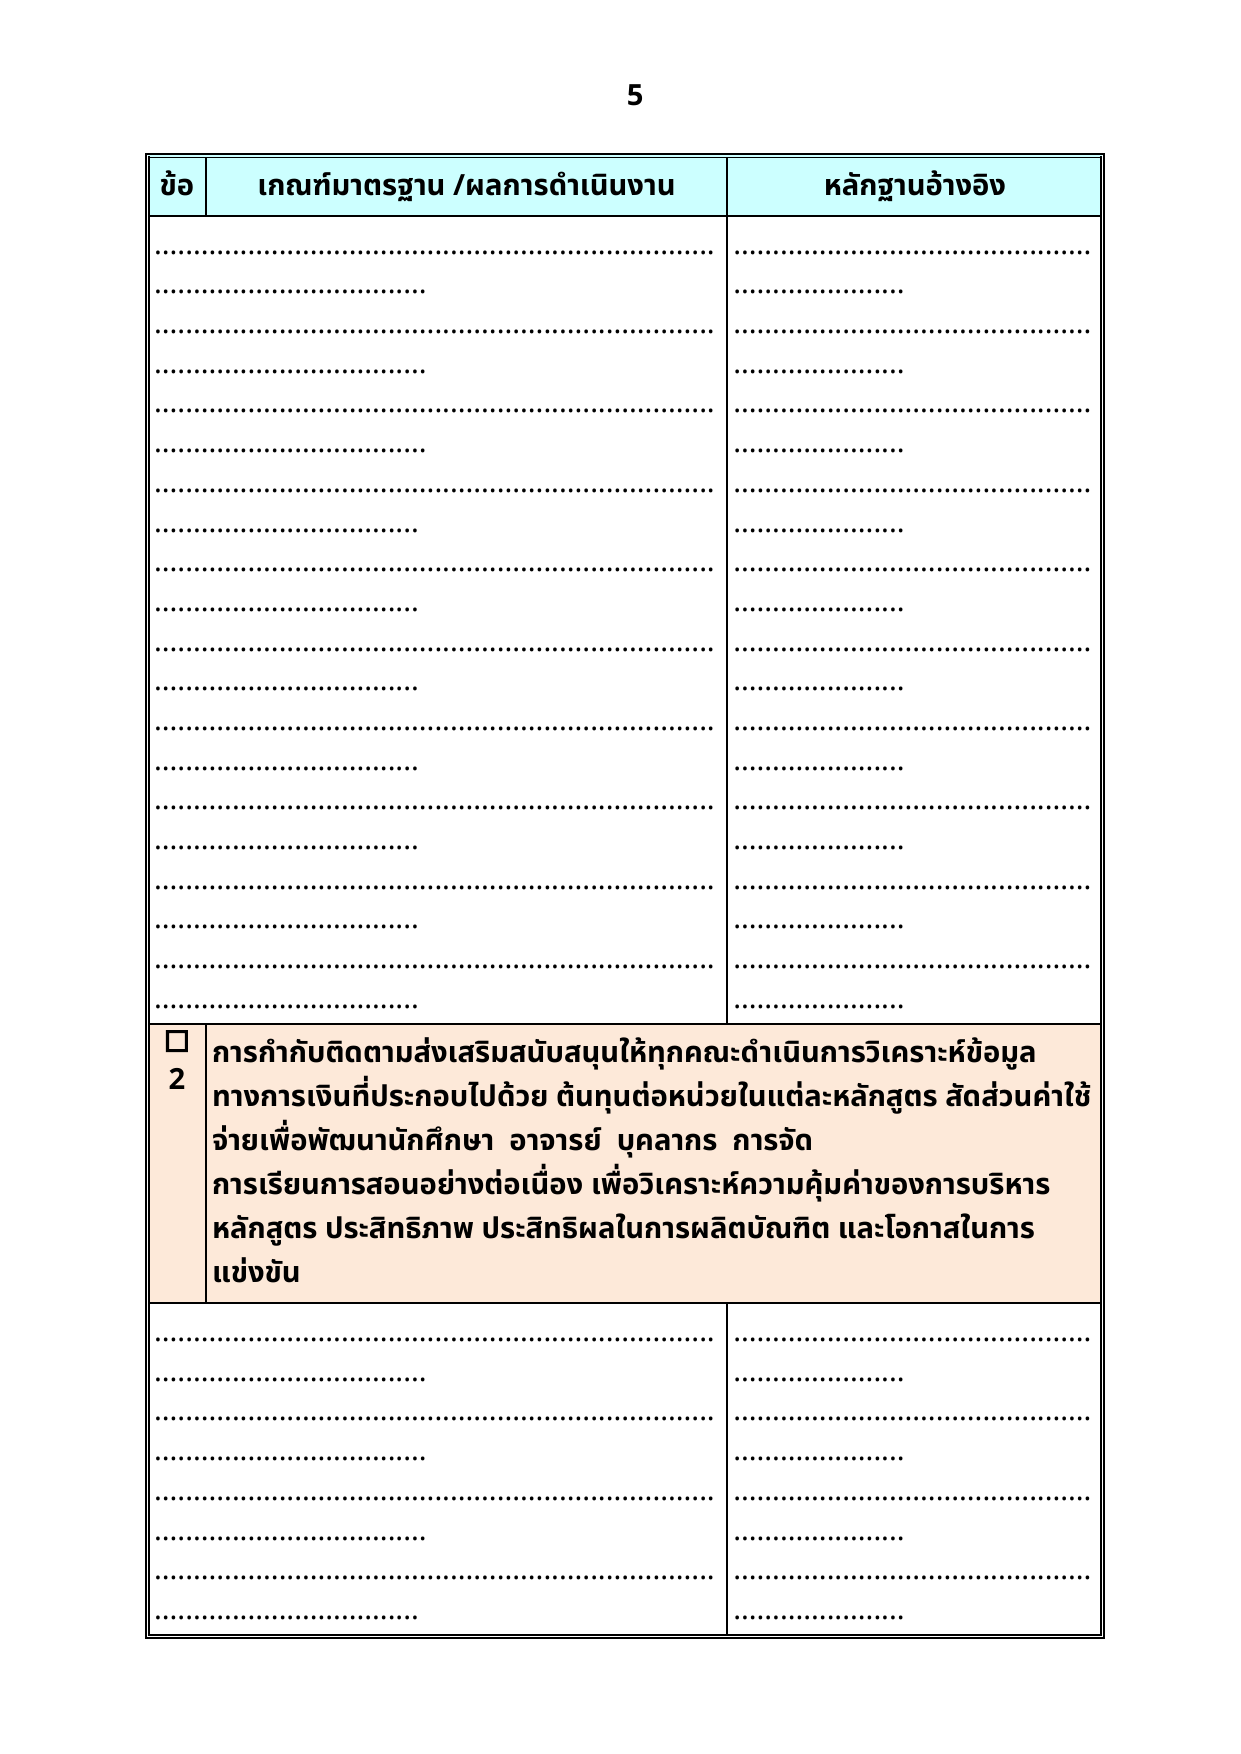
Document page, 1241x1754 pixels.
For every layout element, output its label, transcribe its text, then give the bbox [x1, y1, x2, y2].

table_cell 2 [150, 1025, 205, 1302]
table_cell การกำกับติดตามส่งเสริมสนับสนุนให้ทุกคณะดำเนินการวิเคราะห์ข้อมูลทางการเงินที่ประกอบไปด้วย ต้นทุนต่อหน่วยในแต่ละหลักสูตร สัดส่วนค่าใช้จ่ายเพื่อพัฒนานักศึกษา อาจารย์ บุคลากร การจัด การเรียนการสอนอย่างต่อเนื่อง เพื่อวิเคราะห์ความคุ้มค่าของการบริหารหลักสูตร ประสิทธิภาพ ประสิทธิผลในการผลิตบัณฑิต และโอกาสในการแข่งขัน [207, 1025, 1100, 1302]
table_header เกณฑ์มาตรฐาน /ผลการดำเนินงาน [207, 158, 726, 215]
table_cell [728, 1304, 1100, 1634]
table_cell .................................................................... .................................................................... .................................................................... .................................................................... .................................................................... .................................................................... .................................................................... .................................................................... .................................................................... .................................................................... [728, 217, 1100, 1023]
table_header ข้อ [150, 158, 205, 215]
table_cell ........................................................................................................... ........................................................................................................... ........................................................................................................... .......................................................................................................... .......................................................................................................... .......................................................................................................... .......................................................................................................... .......................................................................................................... .......................................................................................................... .......................................................................................................... [150, 217, 726, 1023]
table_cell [150, 1304, 726, 1634]
table_header หลักฐานอ้างอิง [728, 158, 1100, 215]
